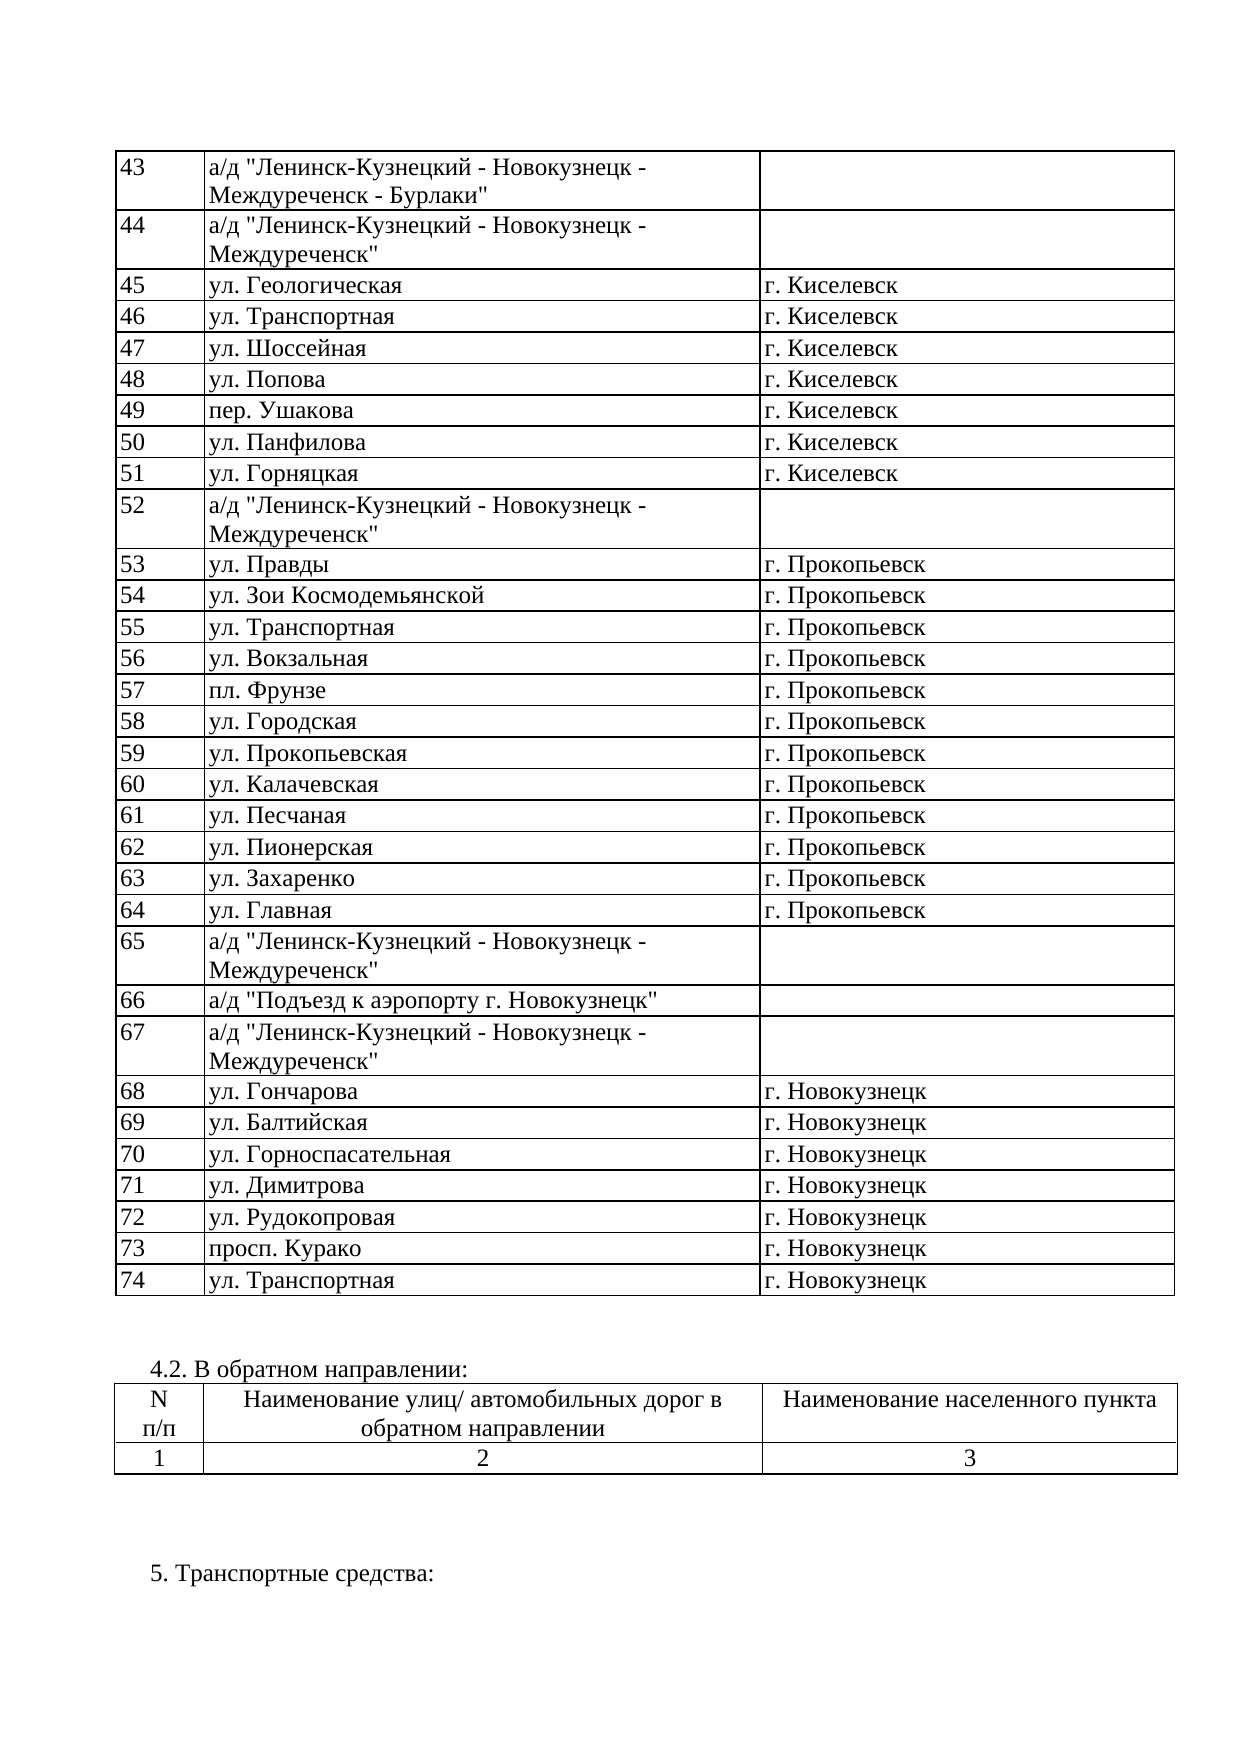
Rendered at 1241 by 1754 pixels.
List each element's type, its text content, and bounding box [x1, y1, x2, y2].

table_cell 63 [117, 864, 204, 893]
table_cell г. Прокопьевск [761, 895, 1174, 925]
table_cell 48 [117, 364, 204, 394]
table_cell ул. Главная [205, 895, 759, 925]
table_cell 52 [117, 490, 204, 547]
table_cell 2 [204, 1443, 762, 1473]
table_cell 65 [117, 927, 204, 984]
table_cell г. Киселевск [761, 427, 1174, 457]
table_cell г. Прокопьевск [761, 738, 1174, 768]
table_cell а/д "Ленинск-Кузнецкий - Новокузнецк - Междуреченск" [205, 211, 759, 268]
table_cell г. Новокузнецк [761, 1202, 1174, 1232]
table_cell ул. Пионерская [205, 832, 759, 862]
table_cell г. Прокопьевск [761, 675, 1174, 705]
table_cell г. Киселевск [761, 301, 1174, 331]
table_cell ул. Шоссейная [205, 333, 759, 362]
table_cell а/д "Ленинск-Кузнецкий - Новокузнецк - Междуреченск" [205, 927, 759, 984]
table_cell 67 [117, 1017, 204, 1074]
table_cell г. Новокузнецк [761, 1233, 1174, 1263]
table_cell 72 [117, 1202, 204, 1232]
table_cell 54 [117, 581, 204, 610]
table_cell ул. Транспортная [205, 1265, 759, 1295]
table_cell 53 [117, 549, 204, 579]
table_cell г. Прокопьевск [761, 801, 1174, 831]
table_cell г. Прокопьевск [761, 832, 1174, 862]
table_cell 56 [117, 643, 204, 673]
table_cell [761, 986, 1174, 1015]
table_cell ул. Балтийская [205, 1108, 759, 1137]
table_cell г. Новокузнецк [761, 1108, 1174, 1137]
table_cell 45 [117, 270, 204, 299]
table_cell ул. Транспортная [205, 612, 759, 642]
table_cell ул. Транспортная [205, 301, 759, 331]
table_cell 49 [117, 396, 204, 425]
table_cell а/д "Подъезд к аэропорту г. Новокузнецк" [205, 986, 759, 1015]
table_header Наименование улиц/ автомобильных дорог в обратном направлении [204, 1384, 762, 1442]
table_cell ул. Горняцкая [205, 458, 759, 488]
table_cell 58 [117, 706, 204, 736]
table_cell 60 [117, 769, 204, 799]
table_cell 1 [115, 1443, 203, 1473]
table_cell 73 [117, 1233, 204, 1263]
table_cell а/д "Ленинск-Кузнецкий - Новокузнецк - Междуреченск" [205, 1017, 759, 1074]
table_cell 62 [117, 832, 204, 862]
table_cell [761, 152, 1174, 209]
table_cell 59 [117, 738, 204, 768]
table_cell 43 [117, 152, 204, 209]
table_cell ул. Горноспасательная [205, 1139, 759, 1169]
table_cell 69 [117, 1108, 204, 1137]
table_cell 71 [117, 1171, 204, 1200]
table_cell ул. Захаренко [205, 864, 759, 893]
table_cell г. Киселевск [761, 364, 1174, 394]
table_cell 47 [117, 333, 204, 362]
table_cell 55 [117, 612, 204, 642]
table_cell 70 [117, 1139, 204, 1169]
table_cell г. Прокопьевск [761, 706, 1174, 736]
table_cell г. Прокопьевск [761, 549, 1174, 579]
table_cell ул. Вокзальная [205, 643, 759, 673]
table_cell [761, 211, 1174, 268]
table_cell ул. Калачевская [205, 769, 759, 799]
table_cell пл. Фрунзе [205, 675, 759, 705]
table_cell 3 [763, 1442, 1177, 1473]
table_cell г. Новокузнецк [761, 1076, 1174, 1106]
table_cell [761, 490, 1174, 547]
table_header Наименование населенного пункта [763, 1384, 1177, 1442]
table_cell г. Киселевск [761, 333, 1174, 362]
table_cell г. Прокопьевск [761, 643, 1174, 673]
table_cell просп. Курако [205, 1233, 759, 1263]
table_cell ул. Городская [205, 706, 759, 736]
text 5. Транспортные средства: [150, 1558, 1090, 1587]
table_cell г. Новокузнецк [761, 1139, 1174, 1169]
table_cell г. Новокузнецк [761, 1171, 1174, 1200]
table_cell ул. Зои Космодемьянской [205, 581, 759, 610]
table_cell а/д "Ленинск-Кузнецкий - Новокузнецк - Междуреченск - Бурлаки" [205, 152, 759, 209]
table_cell ул. Прокопьевская [205, 738, 759, 768]
table_cell [761, 1017, 1174, 1074]
text 4.2. В обратном направлении: [150, 1354, 1090, 1382]
table_cell 68 [117, 1076, 204, 1106]
table_cell г. Прокопьевск [761, 864, 1174, 893]
table_cell 61 [117, 801, 204, 831]
table_cell г. Прокопьевск [761, 581, 1174, 610]
table_cell 64 [117, 895, 204, 925]
table_cell ул. Попова [205, 364, 759, 394]
table_cell г. Прокопьевск [761, 769, 1174, 799]
table_cell г. Киселевск [761, 396, 1174, 425]
table_cell пер. Ушакова [205, 396, 759, 425]
table_cell 57 [117, 675, 204, 705]
table_cell [761, 927, 1174, 984]
table_cell а/д "Ленинск-Кузнецкий - Новокузнецк - Междуреченск" [205, 490, 759, 547]
table_cell г. Новокузнецк [761, 1265, 1174, 1295]
table_cell 50 [117, 427, 204, 457]
table_cell 74 [117, 1265, 204, 1295]
table_header N п/п [115, 1384, 203, 1442]
table_cell ул. Правды [205, 549, 759, 579]
table_cell ул. Панфилова [205, 427, 759, 457]
table_cell ул. Димитрова [205, 1171, 759, 1200]
table_cell 44 [117, 211, 204, 268]
table_cell 46 [117, 301, 204, 331]
table_cell 66 [117, 986, 204, 1015]
table_cell ул. Геологическая [205, 270, 759, 299]
table_cell ул. Песчаная [205, 801, 759, 831]
table_cell 51 [117, 458, 204, 488]
table_cell ул. Рудокопровая [205, 1202, 759, 1232]
table_cell ул. Гончарова [205, 1076, 759, 1106]
table_cell г. Киселевск [761, 270, 1174, 299]
table_cell г. Прокопьевск [761, 612, 1174, 642]
table_cell г. Киселевск [761, 458, 1174, 488]
